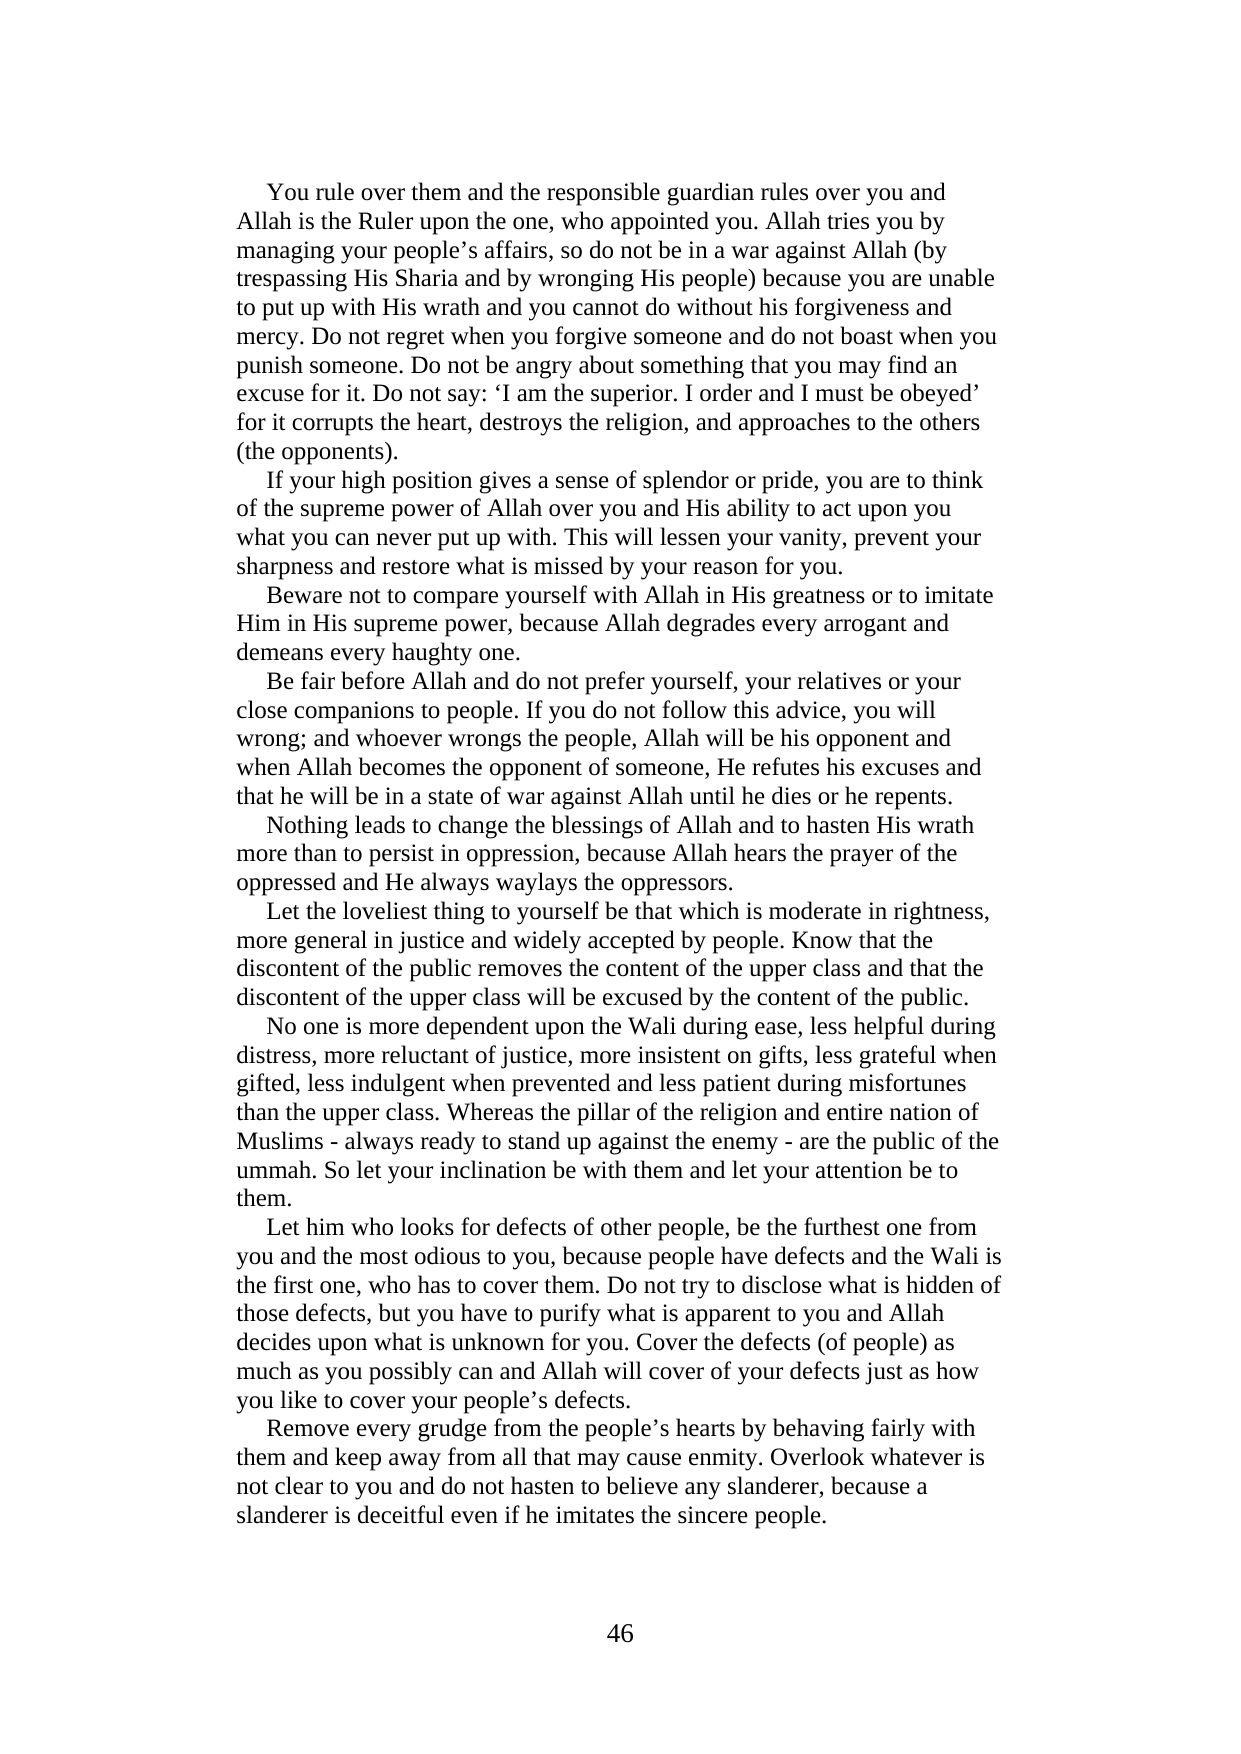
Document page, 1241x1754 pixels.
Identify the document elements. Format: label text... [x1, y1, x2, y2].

text Beware not to compare yourself with Allah in His greatness or to imitate Him in His supreme power, because Allah degrades every arrogant and demeans every haughty one. [236, 580, 1004, 666]
text Nothing leads to change the blessings of Allah and to hasten His wrath more than to persist in oppression, because Allah hears the prayer of the oppressed and He always waylays the oppressors. [236, 810, 1004, 896]
text You rule over them and the responsible guardian rules over you and Allah is the Ruler upon the one, who appointed you. Allah tries you by managing your people’s affairs, so do not be in a war against Allah (by trespassing His Sharia and by wronging His people) because you are unable to put up with His wrath and you cannot do without his forgiveness and mercy. Do not regret when you forgive someone and do not boast when you punish someone. Do not be angry about something that you may find an excuse for it. Do not say: ‘I am the superior. I order and I must be obeyed’ for it corrupts the heart, destroys the religion, and approaches to the others (the opponents). [236, 177, 1004, 465]
text No one is more dependent upon the Wali during ease, less helpful during distress, more reluctant of justice, more insistent on gifts, less grateful when gifted, less indulgent when prevented and less patient during misfortunes than the upper class. Whereas the pillar of the religion and entire nation of Muslims - always ready to stand up against the enemy - are the public of the ummah. So let your inclination be with them and let your attention be to them. [236, 1011, 1004, 1212]
text Remove every grudge from the people’s hearts by behaving fairly with them and keep away from all that may cause enmity. Overlook whatever is not clear to you and do not hasten to believe any slanderer, because a slanderer is deceitful even if he imitates the sincere people. [236, 1413, 1004, 1528]
text Let him who looks for defects of other people, be the furthest one from you and the most odious to you, because people have defects and the Wali is the first one, who has to cover them. Do not try to disclose what is hidden of those defects, but you have to purify what is apparent to you and Allah decides upon what is unknown for you. Cover the defects (of people) as much as you possibly can and Allah will cover of your defects just as how you like to cover your people’s defects. [236, 1212, 1004, 1413]
text Let the loveliest thing to yourself be that which is moderate in rightness, more general in justice and widely accepted by people. Know that the discontent of the public removes the content of the upper class and that the discontent of the upper class will be excused by the content of the public. [236, 896, 1004, 1011]
text Be fair before Allah and do not prefer yourself, your relatives or your close companions to people. If you do not follow this advice, you will wrong; and whoever wrongs the people, Allah will be his opponent and when Allah becomes the opponent of someone, He refutes his excuses and that he will be in a state of war against Allah until he dies or he repents. [236, 666, 1004, 810]
text If your high position gives a sense of splendor or pride, you are to think of the supreme power of Allah over you and His ability to act upon you what you can never put up with. This will lessen your vanity, prevent your sharpness and restore what is missed by your reason for you. [236, 465, 1004, 580]
